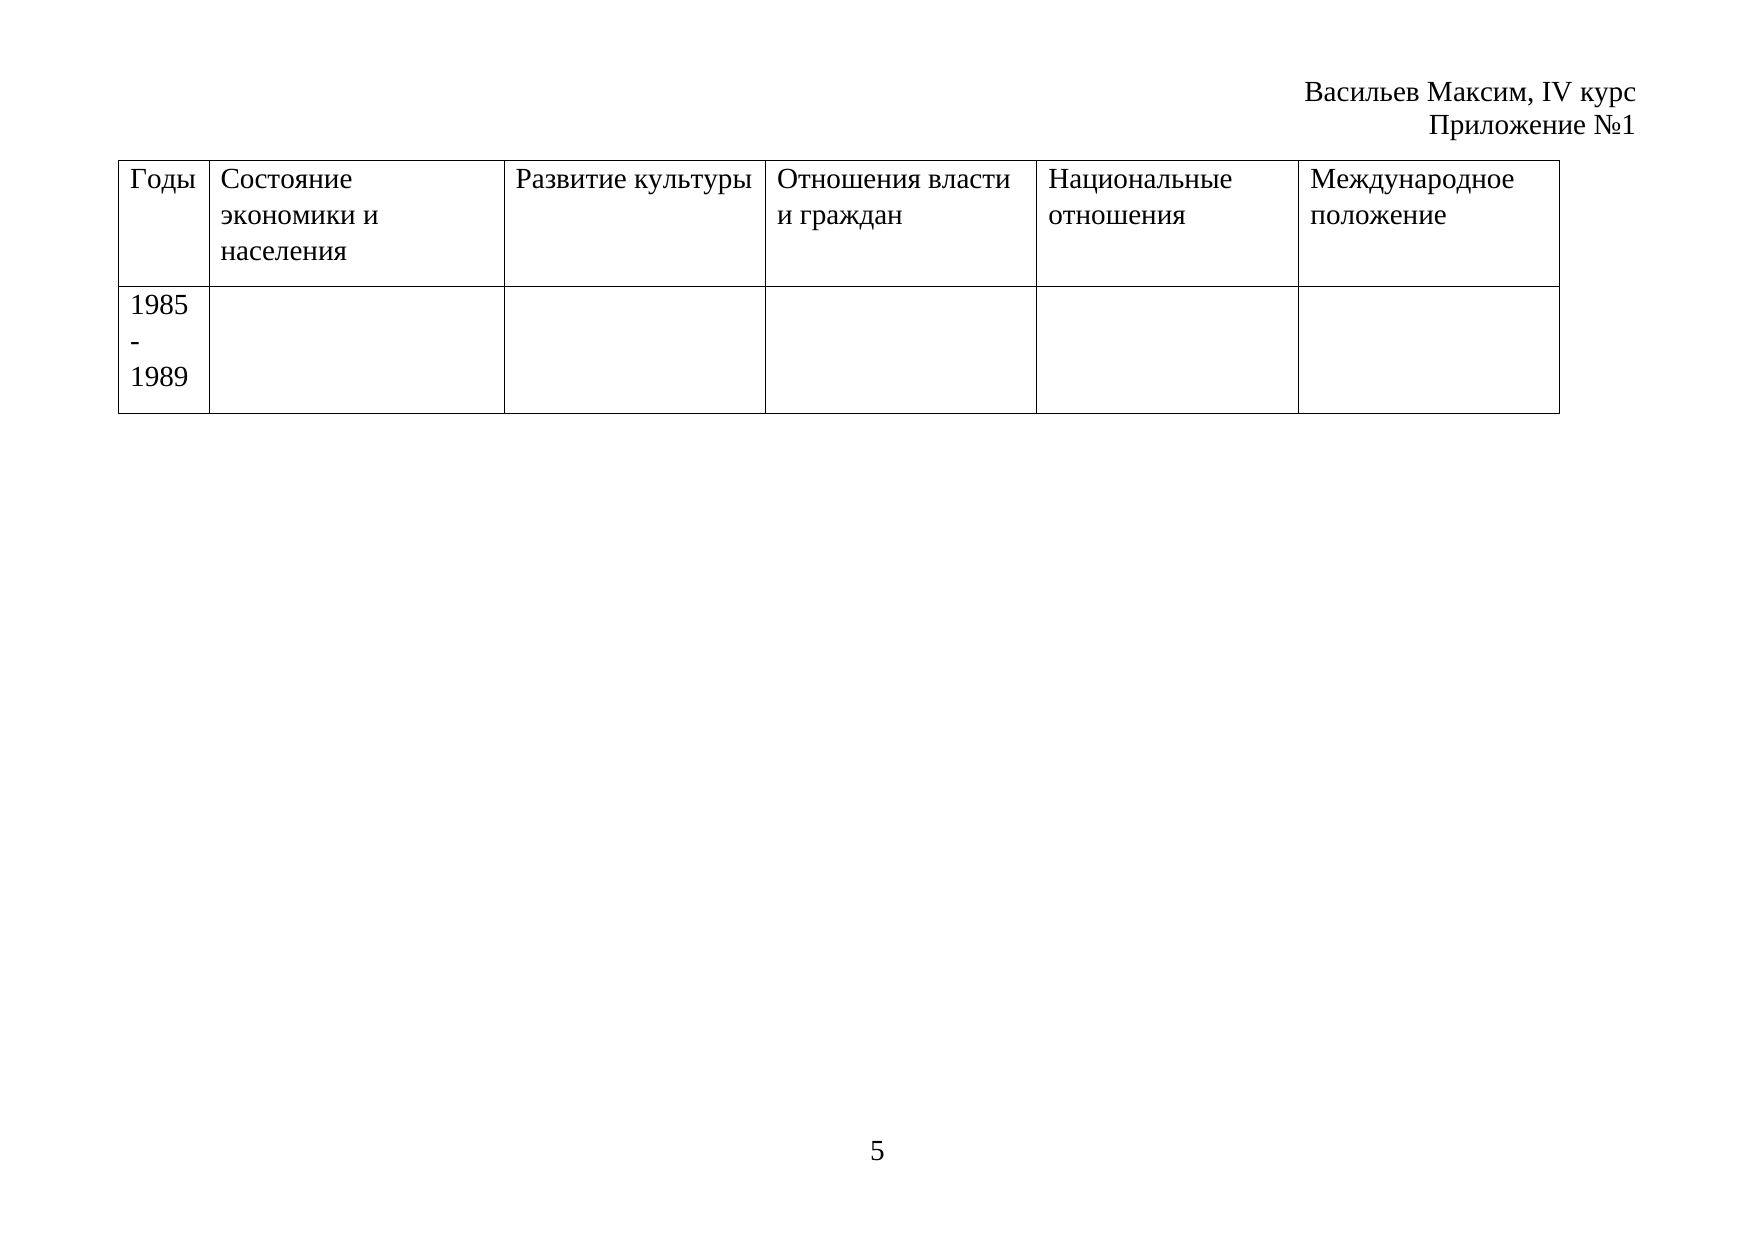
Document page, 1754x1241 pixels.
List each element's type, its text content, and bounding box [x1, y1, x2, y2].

table_header Национальные отношения [1037, 161, 1298, 286]
table_cell [1299, 287, 1559, 412]
table_header Международное положение [1299, 161, 1559, 286]
table_cell [505, 287, 765, 412]
text Приложение №1 [118, 107, 1636, 141]
table_header Годы [119, 161, 209, 286]
table_cell [766, 287, 1036, 412]
table_header Отношения власти и граждан [766, 161, 1036, 286]
table_cell 1985-1989 [119, 287, 209, 412]
table_header Развитие культуры [505, 161, 765, 286]
table_cell [1037, 287, 1298, 412]
table_header Состояние экономики и населения [210, 161, 504, 286]
table_cell [210, 287, 504, 412]
